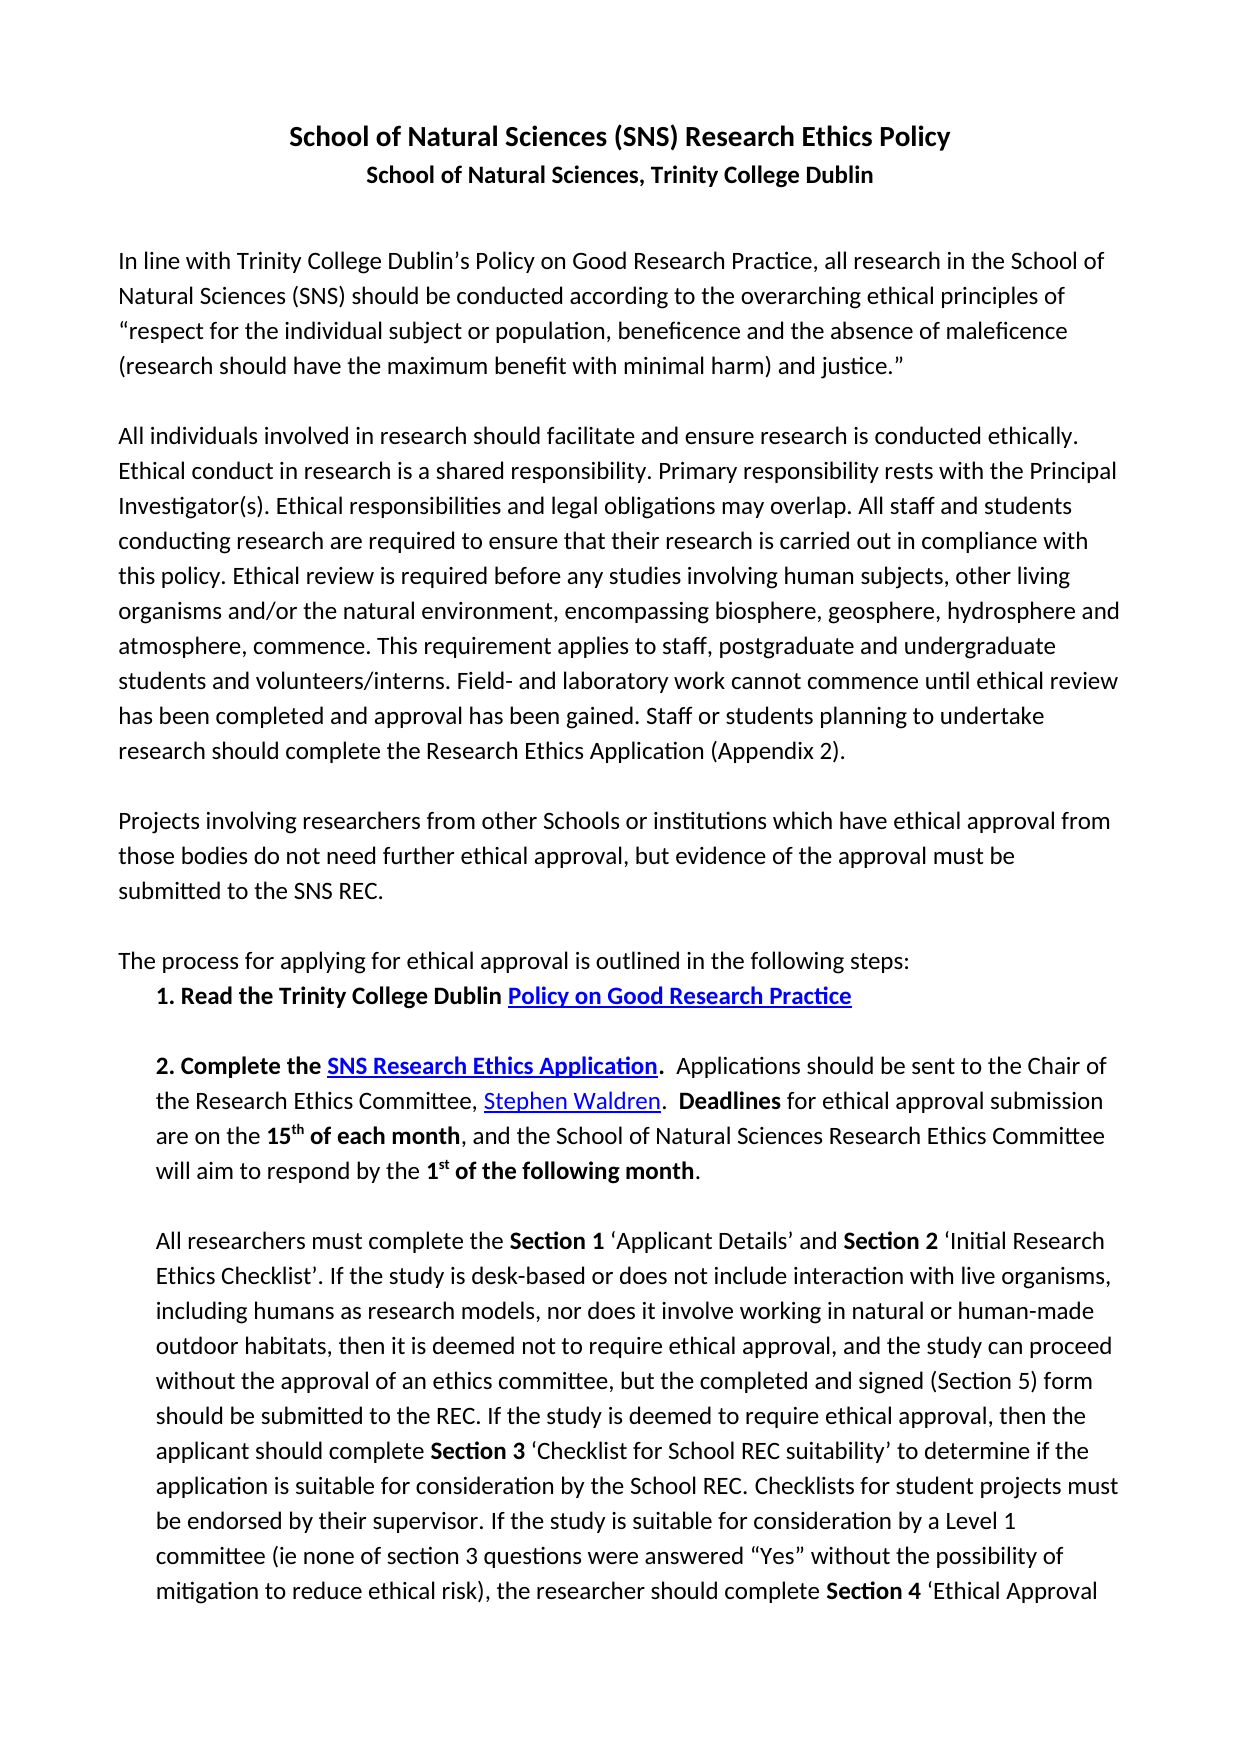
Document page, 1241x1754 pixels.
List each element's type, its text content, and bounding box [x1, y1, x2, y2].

text School of Natural Sciences (SNS) Research Ethics Policy [118, 118, 1122, 154]
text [156, 1225, 1122, 1606]
text The process for applying for ethical approval is outlined in the following steps: [118, 945, 1122, 976]
text 2. Complete the SNS Research Ethics Application. Applications should be sent to the Chair of the Research Ethics Committee, Stephen Waldren. Deadlines for ethical approval submission are on the 15th of each month, and the School of Natural Sciences Research Ethics Committee will aim to respond by the 1st of the following month. [156, 1050, 1122, 1186]
text In line with Trinity College Dublin’s Policy on Good Research Practice, all research in the School of Natural Sciences (SNS) should be conducted according to the overarching ethical principles of “respect for the individual subject or population, beneficence and the absence of maleficence (research should have the maximum benefit with minimal harm) and justice.” [118, 245, 1122, 381]
text 1. Read the Trinity College Dublin Policy on Good Research Practice [156, 980, 1122, 1011]
text Projects involving researchers from other Schools or institutions which have ethical approval from those bodies do not need further ethical approval, but evidence of the approval must be submitted to the SNS REC. [118, 805, 1122, 906]
text School of Natural Sciences, Trinity College Dublin [118, 159, 1122, 189]
text All individuals involved in research should facilitate and ensure research is conducted ethically. Ethical conduct in research is a shared responsibility. Primary responsibility rests with the Principal Investigator(s). Ethical responsibilities and legal obligations may overlap. All staff and students conducting research are required to ensure that their research is carried out in compliance with this policy. Ethical review is required before any studies involving human subjects, other living organisms and/or the natural environment, encompassing biosphere, geosphere, hydrosphere and atmosphere, commence. This requirement applies to staff, postgraduate and undergraduate students and volunteers/interns. Field- and laboratory work cannot commence until ethical review has been completed and approval has been gained. Staff or students planning to undertake research should complete the Research Ethics Application (Appendix 2). [118, 420, 1122, 766]
